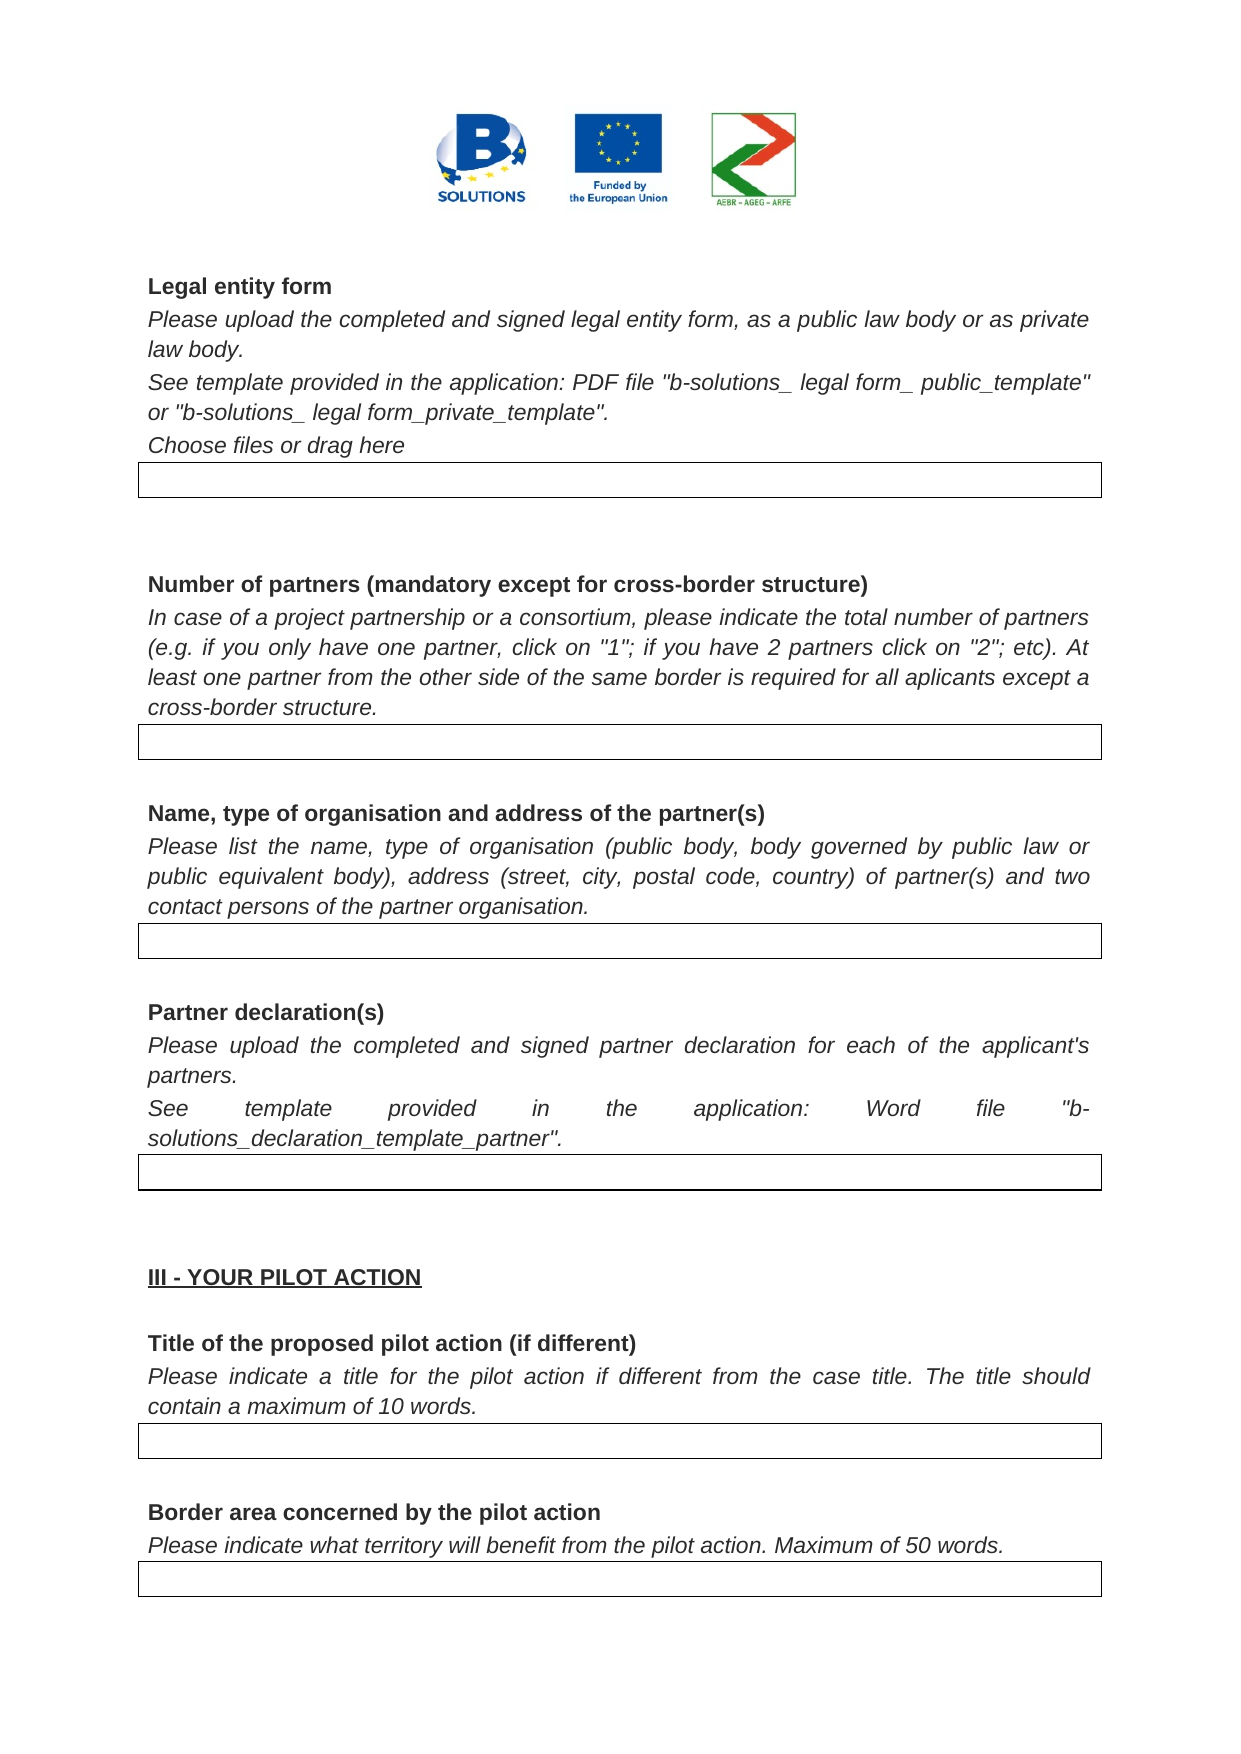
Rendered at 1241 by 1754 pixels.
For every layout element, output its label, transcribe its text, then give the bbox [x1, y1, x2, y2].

text III - YOUR PILOT ACTION [148, 1260, 1093, 1290]
text In case of a project partnership or a consortium, please indicate the total number of partners (e.g. if you only have one partner, click on "1"; if you have 2 partners click on "2"; etc). At least one partner from the other side of the same border is required for all aplicants except a cross-border structure. [148, 601, 1093, 721]
picture [401, 73, 839, 237]
text Partner declaration(s) [148, 995, 1093, 1025]
text See template provided in the application: PDF file "b-solutions_ legal form_ public_template" or "b-solutions_ legal form_private_template". [148, 366, 1093, 426]
text Please list the name, type of organisation (public body, body governed by public law or public equivalent body), address (street, city, postal code, country) of partner(s) and two contact persons of the partner organisation. [148, 829, 1093, 919]
text Choose files or drag here [148, 429, 1093, 459]
text Please upload the completed and signed partner declaration for each of the applicant's partners. [148, 1028, 1093, 1088]
text See template provided in the application: Word file "b-solutions_declaration_template_partner". [148, 1091, 1093, 1151]
text Legal entity form [148, 269, 1093, 299]
text Name, type of organisation and address of the partner(s) [148, 796, 1093, 826]
text Please indicate a title for the pilot action if different from the case title. The title should contain a maximum of 10 words. [148, 1359, 1093, 1419]
text Title of the proposed pilot action (if different) [148, 1326, 1093, 1356]
text Please upload the completed and signed legal entity form, as a public law body or as private law body. [148, 302, 1093, 362]
text Please indicate what territory will benefit from the pilot action. Maximum of 50 words. [148, 1528, 1093, 1558]
text Number of partners (mandatory except for cross-border structure) [148, 567, 1093, 597]
text Border area concerned by the pilot action [148, 1495, 1093, 1525]
